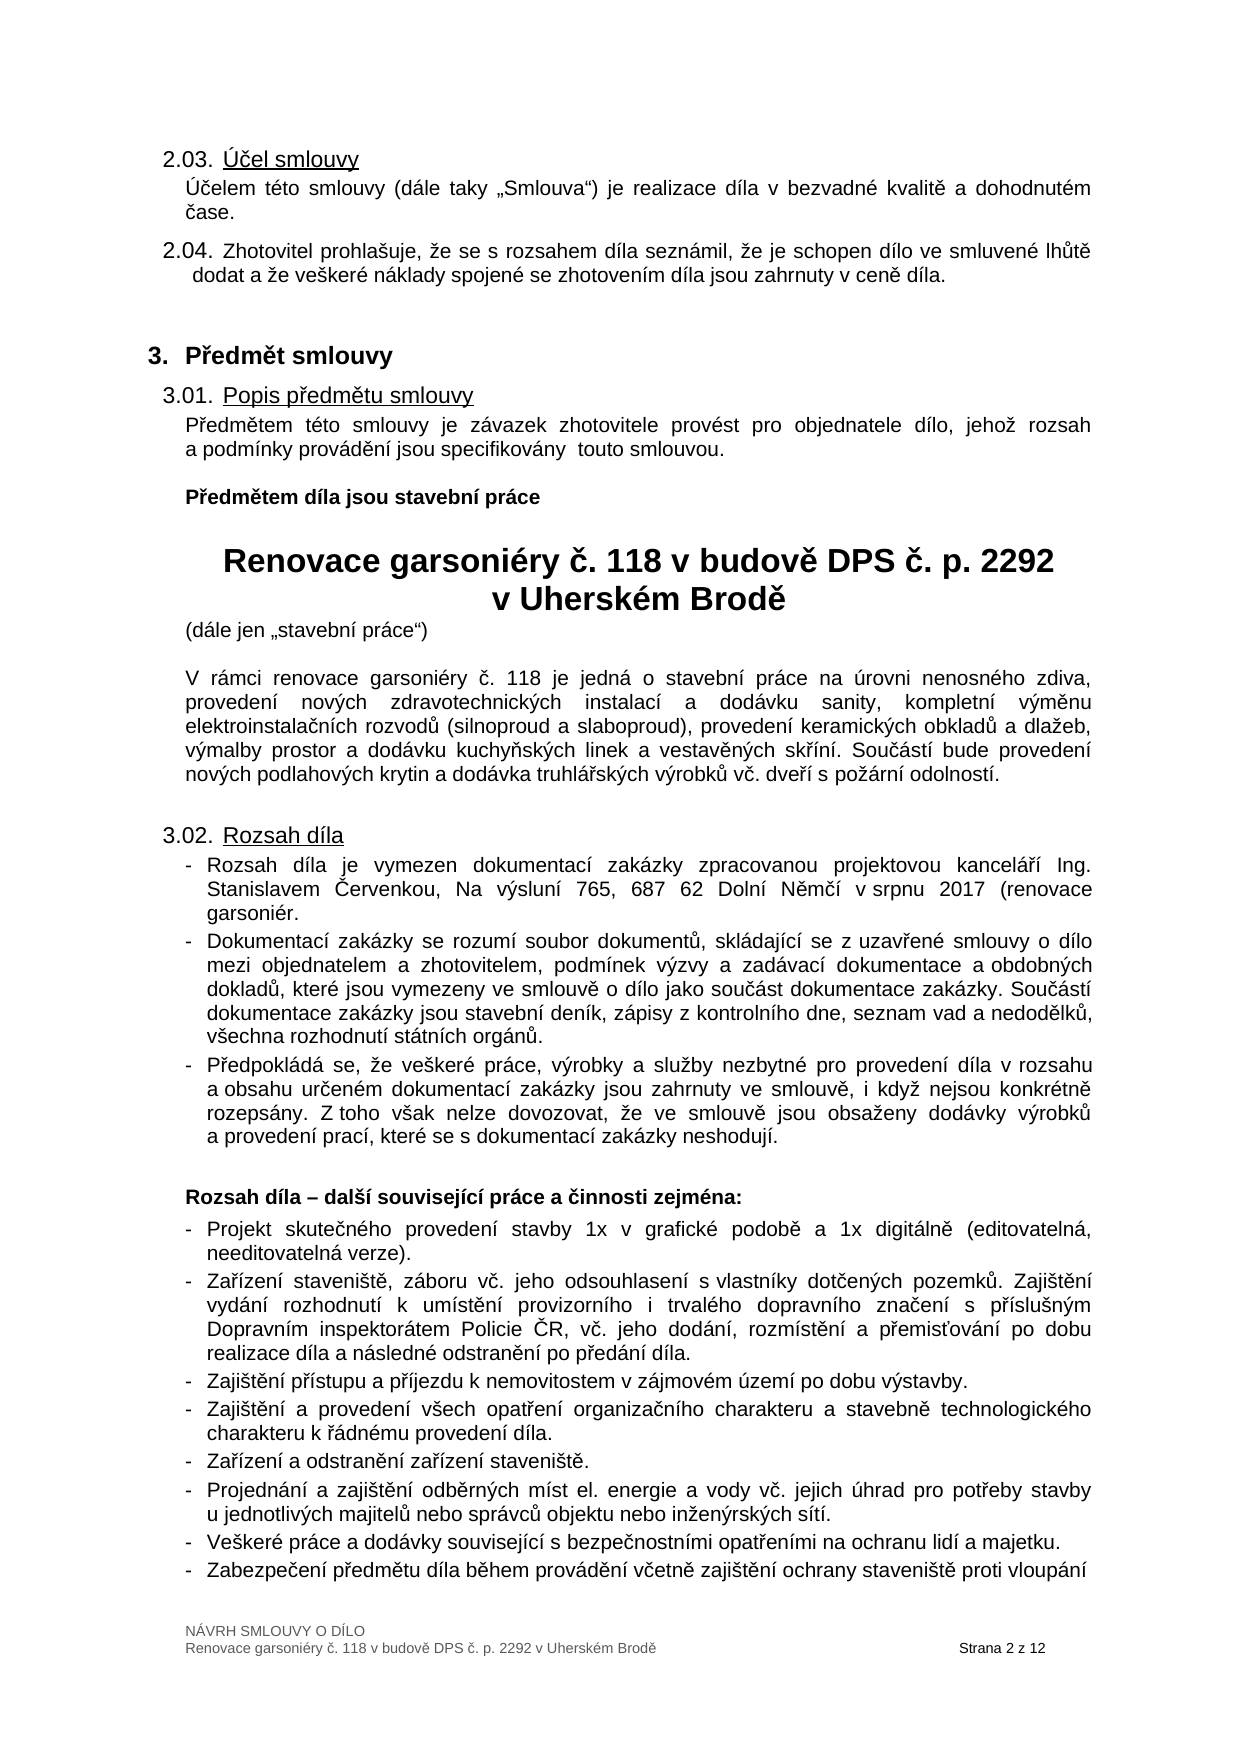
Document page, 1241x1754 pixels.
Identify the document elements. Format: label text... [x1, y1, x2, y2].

text Renovace garsoniéry č. 118 v budově DPS č. p. 2292 v Uherském Brodě [185, 541, 1093, 618]
text Dokumentací zakázky se rozumí soubor dokumentů, skládající se z uzavřené smlouvy o dílo mezi objednatelem a zhotovitelem, podmínek výzvy a zadávací dokumentace a obdobných dokladů, které jsou vymezeny ve smlouvě o dílo jako součást dokumentace zakázky. Součástí dokumentace zakázky jsou stavební deník, zápisy z kontrolního dne, seznam vad a nedodělků, všechna rozhodnutí státních orgánů. [185, 928, 1093, 1048]
subtitle Popis předmětu smlouvy [162, 382, 1093, 409]
subtitle Zhotovitel prohlašuje, že se s rozsahem díla seznámil, že je schopen dílo ve smluvené lhůtě dodat a že veškeré náklady spojené se zhotovením díla jsou zahrnuty v ceně díla. [162, 237, 1093, 287]
text Veškeré práce a dodávky související s bezpečnostními opatřeními na ochranu lidí a majetku. [185, 1529, 1093, 1553]
text Rozsah díla je vymezen dokumentací zakázky zpracovanou projektovou kanceláří Ing. Stanislavem Červenkou, Na výsluní 765, 687 62 Dolní Němčí v srpnu 2017 (renovace garsoniér. [185, 852, 1093, 924]
text Projekt skutečného provedení stavby 1x v grafické podobě a 1x digitálně (editovatelná, needitovatelná verze). [185, 1217, 1093, 1265]
text Zabezpečení předmětu díla během provádění včetně zajištění ochrany staveniště proti vloupání [185, 1558, 1093, 1582]
subtitle Rozsah díla [162, 822, 1093, 848]
text Zajištění a provedení všech opatření organizačního charakteru a stavebně technologického charakteru k řádnému provedení díla. [185, 1397, 1093, 1445]
text Zajištění přístupu a příjezdu k nemovitostem v zájmovém území po dobu výstavby. [185, 1369, 1093, 1393]
text Účelem této smlouvy (dále taky „Smlouva“) je realizace díla v bezvadné kvalitě a dohodnutém čase. [185, 176, 1093, 224]
subtitle Předmět smlouvy [148, 341, 1093, 370]
text Předpokládá se, že veškeré práce, výrobky a služby nezbytné pro provedení díla v rozsahu a obsahu určeném dokumentací zakázky jsou zahrnuty ve smlouvě, i když nejsou konkrétně rozepsány. Z toho však nelze dovozovat, že ve smlouvě jsou obsaženy dodávky výrobků a provedení prací, které se s dokumentací zakázky neshodují. [185, 1052, 1093, 1148]
subtitle Rozsah díla – další související práce a činnosti zejména: [185, 1185, 1093, 1209]
subtitle Účel smlouvy [162, 146, 1093, 172]
text (dále jen „stavební práce“) [185, 618, 1093, 642]
subtitle Předmětem díla jsou stavební práce [185, 485, 1093, 509]
text Projednání a zajištění odběrných míst el. energie a vody vč. jejich úhrad pro potřeby stavby u jednotlivých majitelů nebo správců objektu nebo inženýrských sítí. [185, 1477, 1093, 1525]
text Předmětem této smlouvy je závazek zhotovitele provést pro objednatele dílo, jehož rozsah a podmínky provádění jsou specifikovány touto smlouvou. [185, 413, 1093, 461]
text Zařízení staveniště, záboru vč. jeho odsouhlasení s vlastníky dotčených pozemků. Zajištění vydání rozhodnutí k umístění provizorního i trvalého dopravního značení s příslušným Dopravním inspektorátem Policie ČR, vč. jeho dodání, rozmístění a přemisťování po dobu realizace díla a následné odstranění po předání díla. [185, 1269, 1093, 1365]
text Zařízení a odstranění zařízení staveniště. [185, 1449, 1093, 1473]
text V rámci renovace garsoniéry č. 118 je jedná o stavební práce na úrovni nenosného zdiva, provedení nových zdravotechnických instalací a dodávku sanity, kompletní výměnu elektroinstalačních rozvodů (silnoproud a slaboproud), provedení keramických obkladů a dlažeb, výmalby prostor a dodávku kuchyňských linek a vestavěných skříní. Součástí bude provedení nových podlahových krytin a dodávka truhlářských výrobků vč. dveří s požární odolností. [185, 666, 1093, 786]
